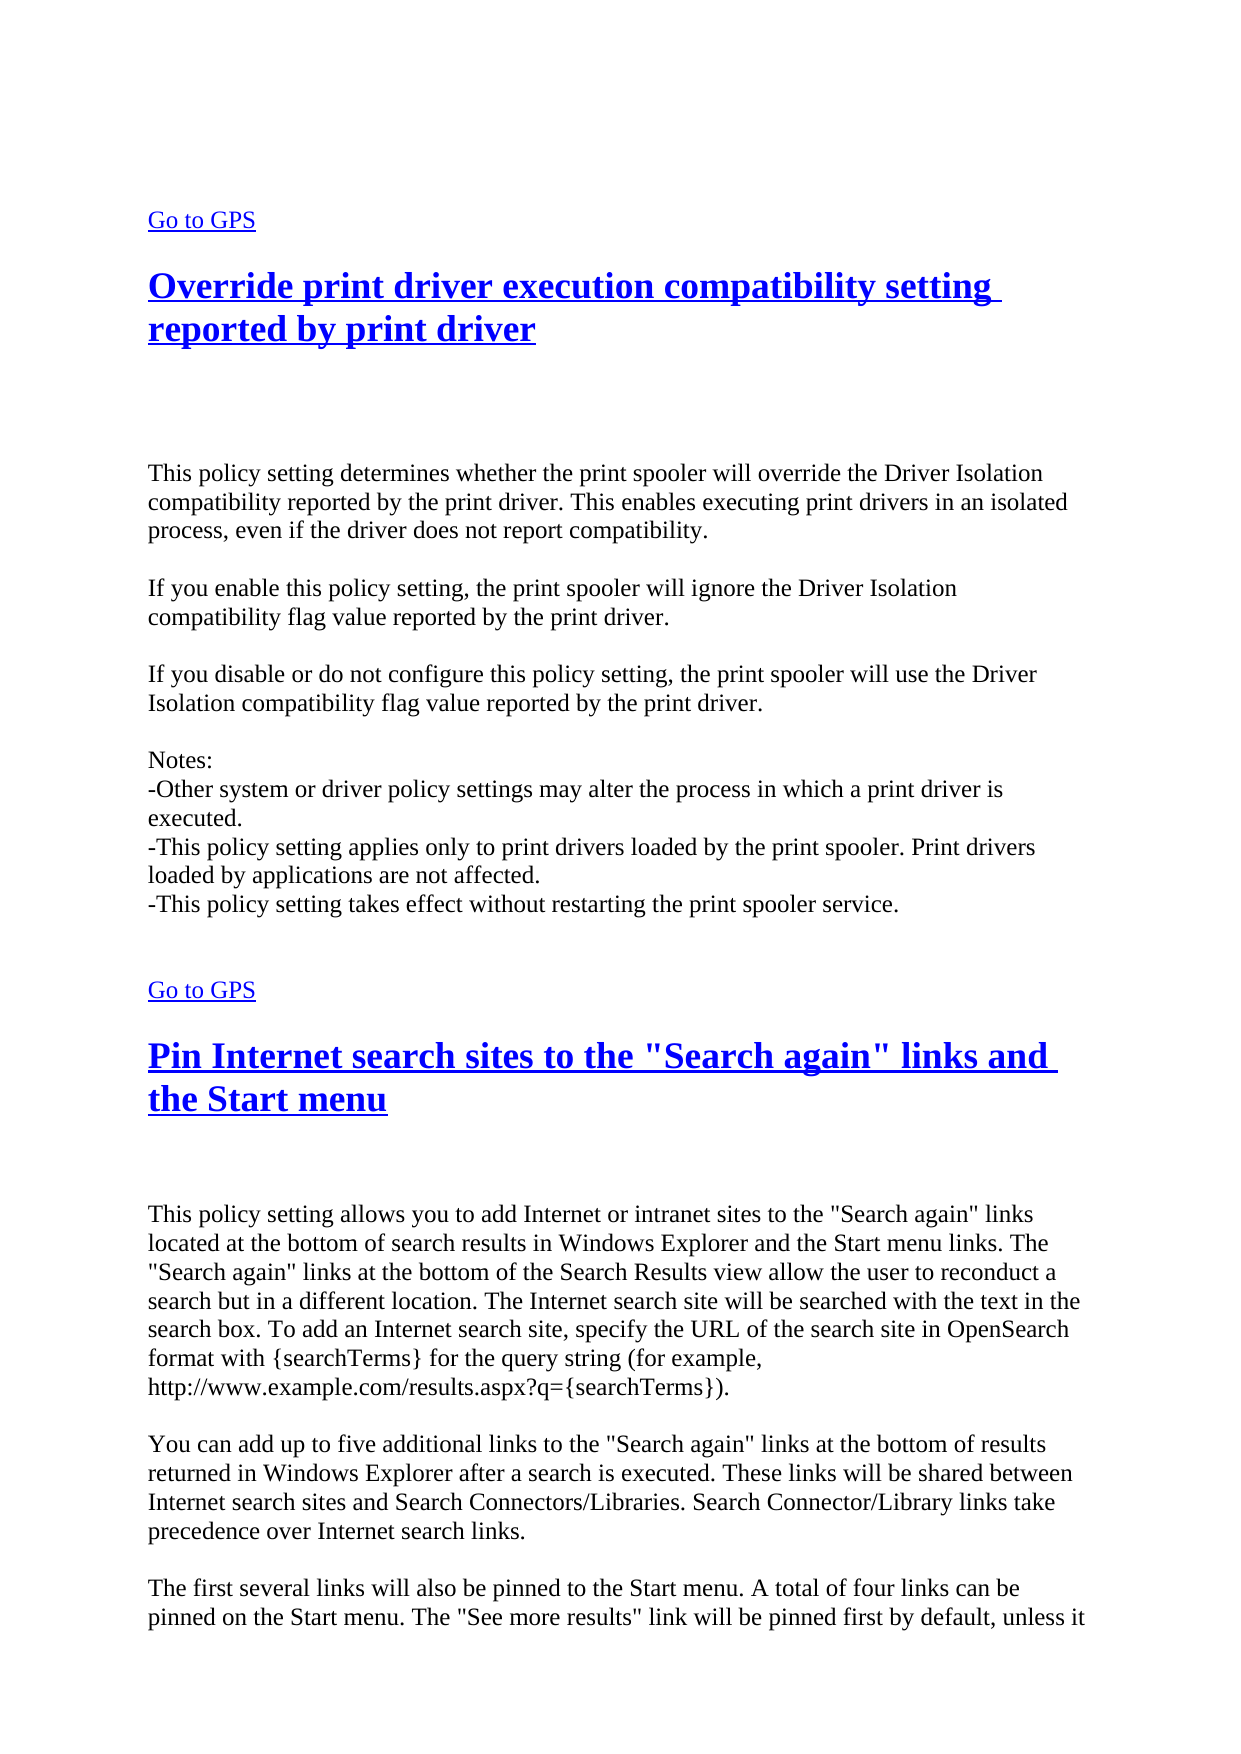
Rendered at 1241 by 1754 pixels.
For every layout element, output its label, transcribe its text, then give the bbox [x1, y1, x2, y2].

text Override print driver execution compatibility setting reported by print driver [148, 263, 1093, 349]
text Pin Internet search sites to the "Search again" links and the Start menu [148, 1033, 1093, 1119]
text This policy setting determines whether the print spooler will override the Driver Isolation compatibility reported by the print driver. This enables executing print drivers in an isolated process, even if the driver does not report compatibility. If you enable this policy setting, the print spooler will ignore the Driver Isolation compatibility flag value reported by the print driver. If you disable or do not configure this policy setting, the print spooler will use the Driver Isolation compatibility flag value reported by the print driver. Notes: -Other system or driver policy settings may alter the process in which a print driver is executed. -This policy setting applies only to print drivers loaded by the print spooler. Print drivers loaded by applications are not affected. -This policy setting takes effect without restarting the print spooler service. Go to GPS [148, 429, 1093, 1004]
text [148, 148, 1093, 234]
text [148, 1199, 1093, 1631]
